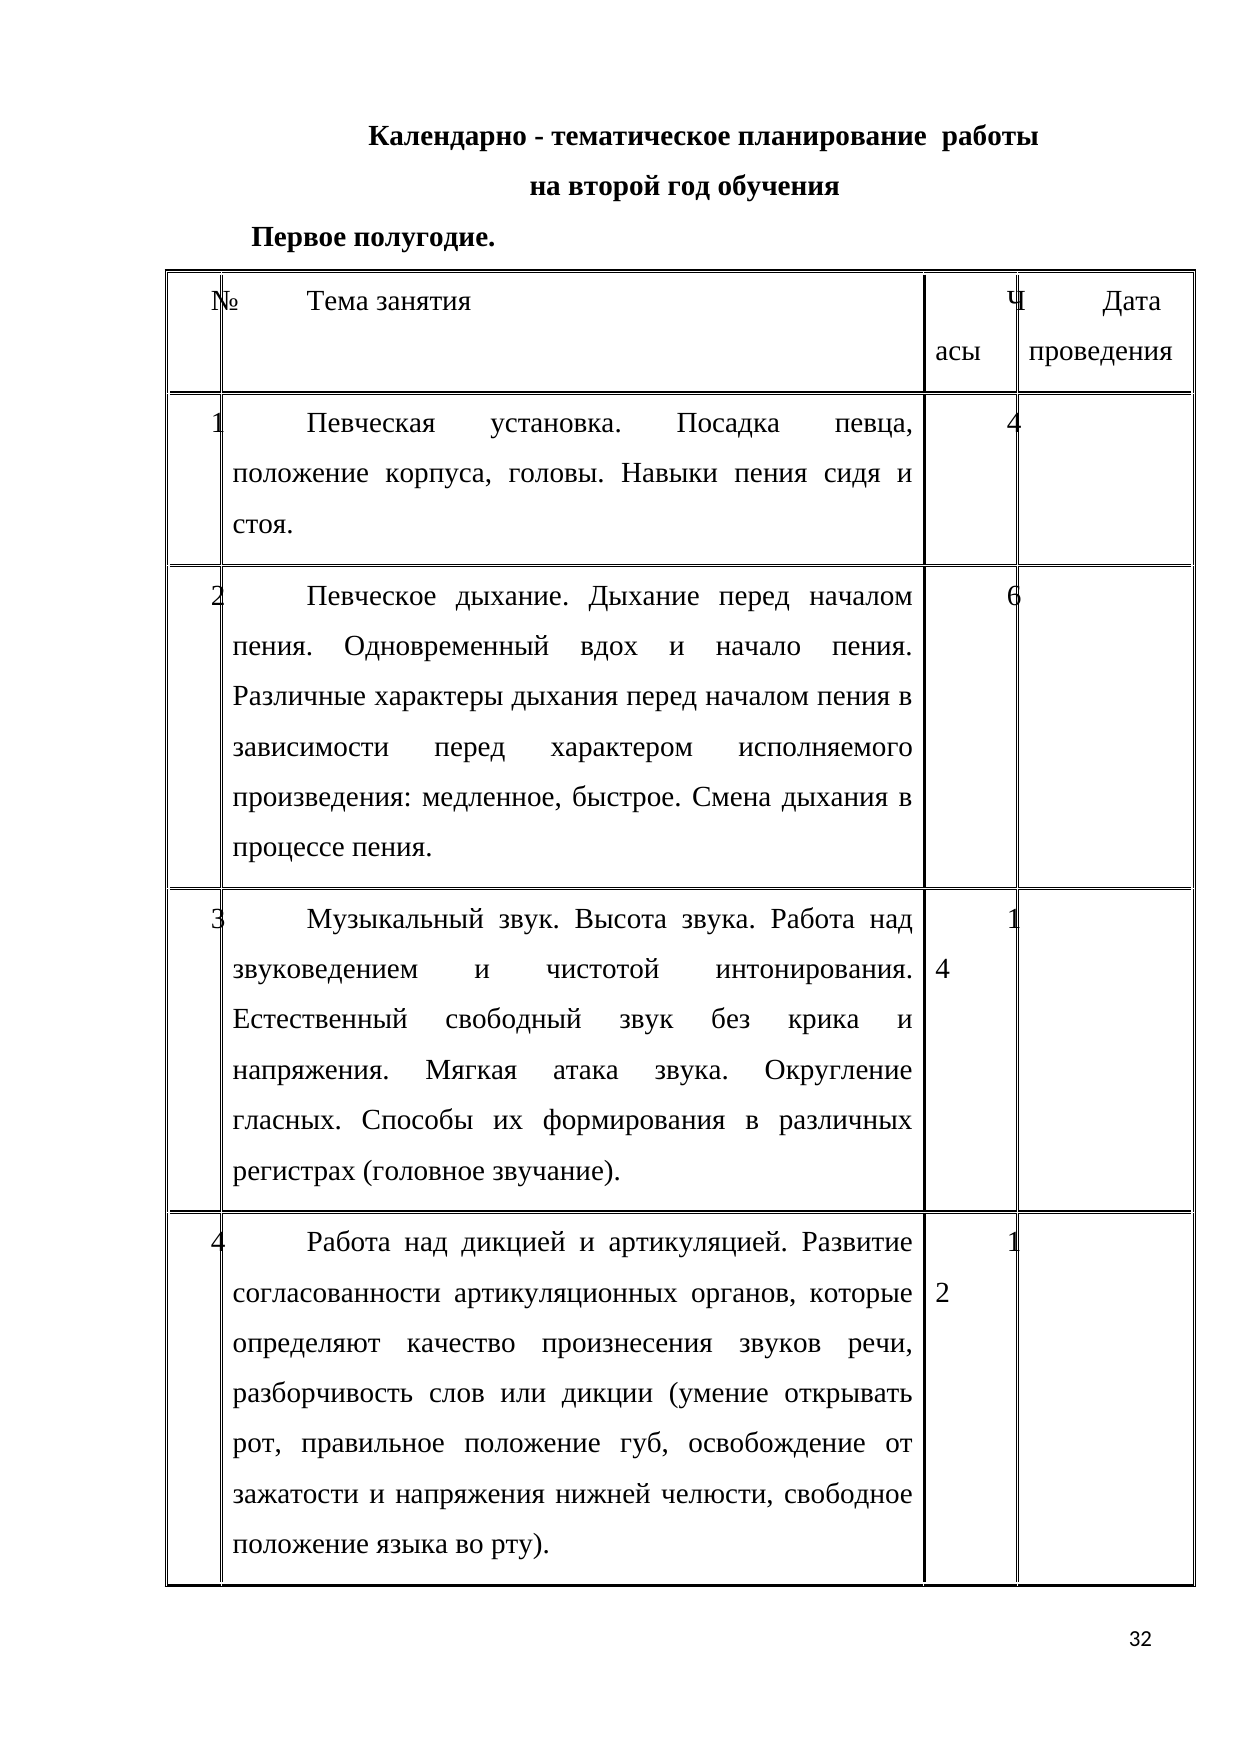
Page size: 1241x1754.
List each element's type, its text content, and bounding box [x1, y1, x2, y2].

table_cell 2 [168, 564, 220, 887]
table_cell 4 [168, 1210, 222, 1584]
table_cell 4 [926, 395, 1016, 563]
table_cell [1018, 1210, 1193, 1584]
table_header Тема занятия [222, 271, 924, 391]
table_cell 12 [924, 1214, 1018, 1584]
table_cell 14 [926, 890, 1016, 1210]
table_header Дата проведения [1018, 273, 1193, 391]
table_cell [1018, 887, 1194, 1210]
table_cell 1 [168, 391, 220, 563]
table_cell Певческое дыхание. Дыхание перед началом пения. Одновременный вдох и начало пения. Различные характеры дыхания перед началом пения в зависимости перед характером исполняемого произведения: медленное, быстрое. Смена дыхания в процессе пения. [223, 567, 923, 887]
table_cell Работа над дикцией и артикуляцией. Развитие согласованности артикуляционных органов, которые определяют качество произнесения звуков речи, разборчивость слов или дикции (умение открывать рот, правильное положение губ, освобождение от зажатости и напряжения нижней челюсти, свободное положение языка во рту). [222, 1214, 924, 1584]
table_cell 6 [926, 567, 1016, 887]
table_header Часы [924, 273, 1018, 391]
table_cell Музыкальный звук. Высота звука. Работа над звуковедением и чистотой интонирования. Естественный свободный звук без крика и напряжения. Мягкая атака звука. Округление гласных. Способы их формирования в различных регистрах (головное звучание). [223, 890, 923, 1210]
table_cell [1019, 391, 1193, 563]
table_cell Певческая установка. Посадка певца, положение корпуса, головы. Навыки пения сидя и стоя. [223, 395, 923, 563]
text Первое полугодие. [177, 219, 1152, 252]
table_cell [1019, 564, 1193, 887]
table_header № [168, 273, 222, 391]
table_cell 3 [166, 887, 222, 1210]
text Календарно - тематическое планирование работы на второй год обучения [288, 118, 1081, 202]
